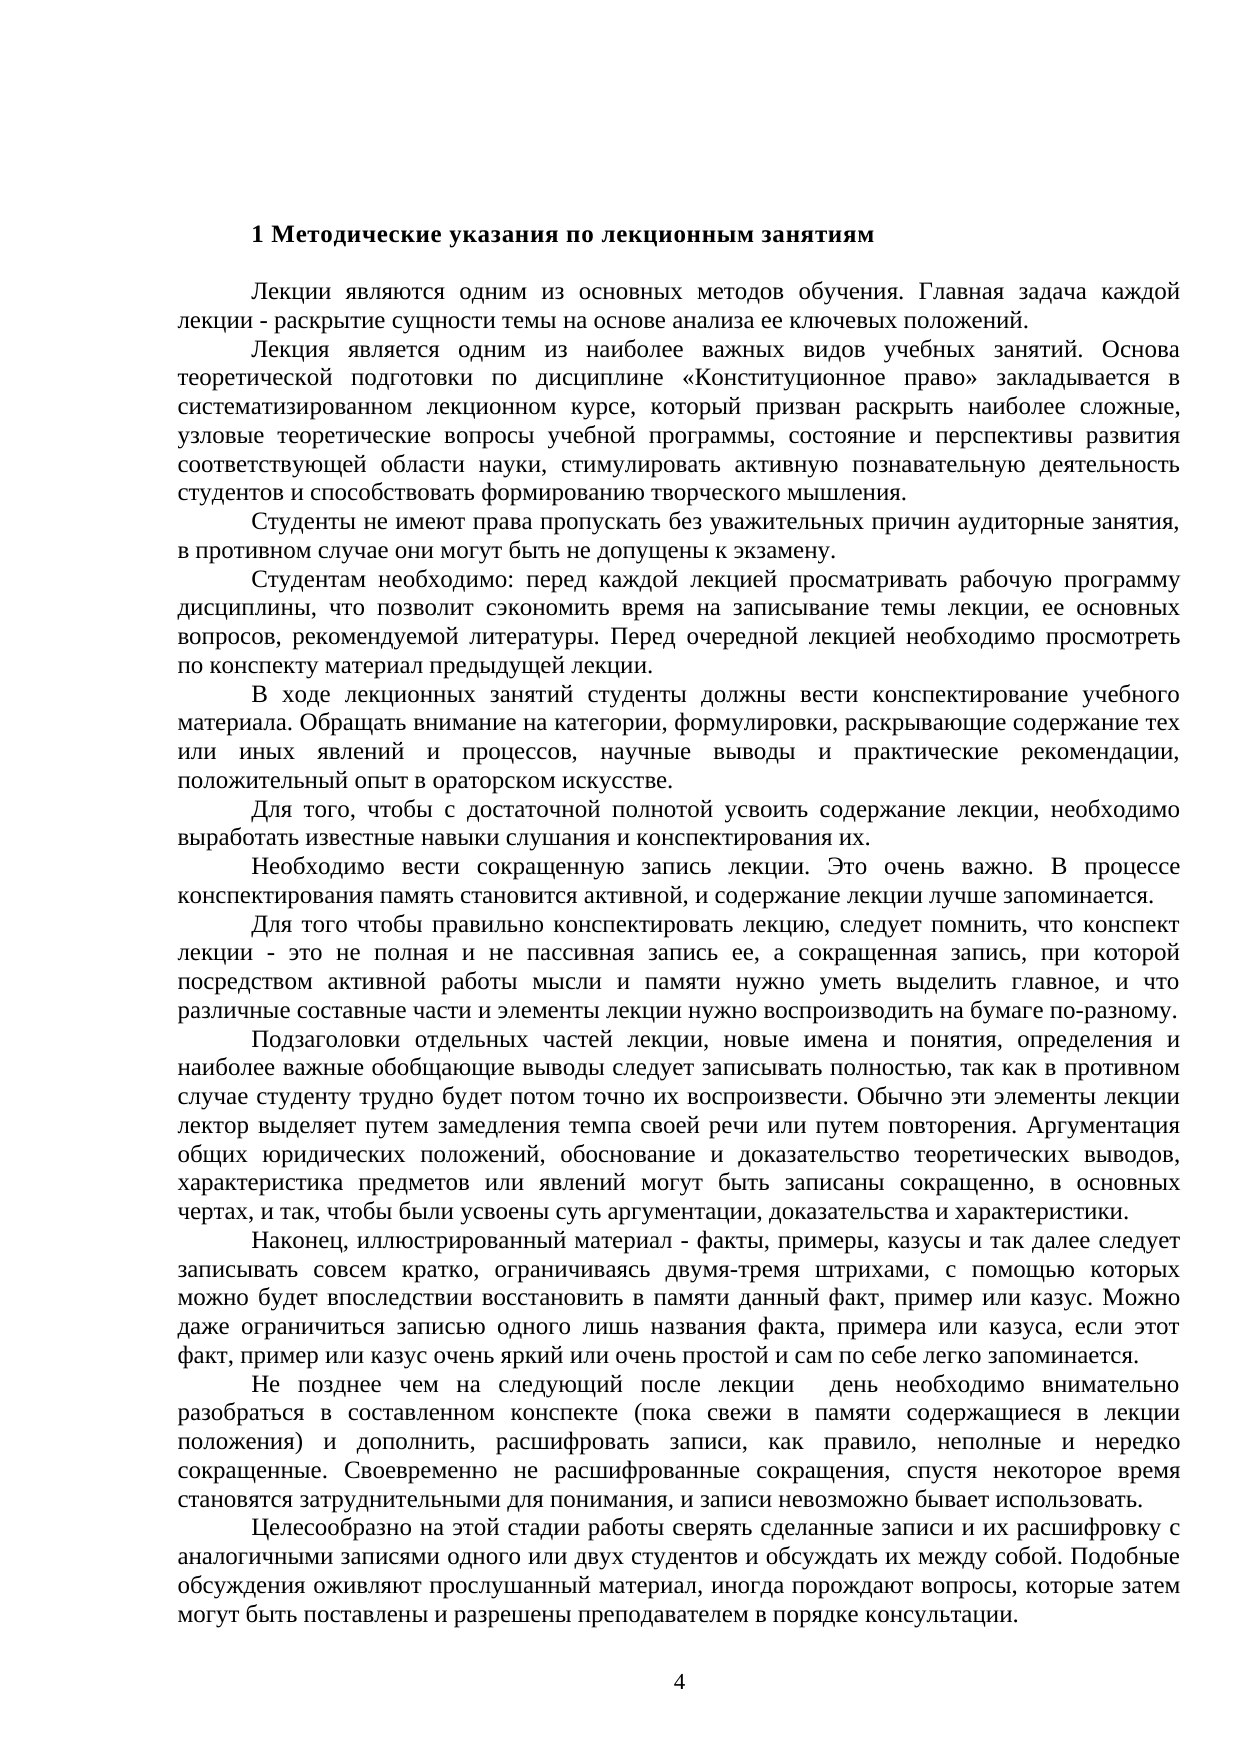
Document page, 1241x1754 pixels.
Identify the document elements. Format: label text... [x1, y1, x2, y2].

text Студенты не имеют права пропускать без уважительных причин аудиторные занятия, в противном случае они могут быть не допущены к экзамену. [177, 506, 1181, 564]
text В ходе лекционных занятий студенты должны вести конспектирование учебного материала. Обращать внимание на категории, формулировки, раскрывающие содержание тех или иных явлений и процессов, научные выводы и практические рекомендации, положительный опыт в ораторском искусстве. [177, 679, 1181, 794]
text Не позднее чем на следующий после лекции день необходимо внимательно разобраться в составленном конспекте (пока свежи в памяти содержащиеся в лекции положения) и дополнить, расшифровать записи, как правило, неполные и нередко сокращенные. Своевременно не расшифрованные сокращения, спустя некоторое время становятся затруднительными для понимания, и записи невозможно бывает использовать. [177, 1369, 1181, 1512]
text Студентам необходимо: перед каждой лекцией просматривать рабочую программу дисциплины, что позволит сэкономить время на записывание темы лекции, ее основных вопросов, рекомендуемой литературы. Перед очередной лекцией необходимо просмотреть по конспекту материал предыдущей лекции. [177, 564, 1181, 679]
text Для того чтобы правильно конспектировать лекцию, следует помнить, что конспект лекции - это не полная и не пассивная запись ее, а сокращенная запись, при которой посредством активной работы мысли и памяти нужно уметь выделить главное, и что различные составные части и элементы лекции нужно воспроизводить на бумаге по-разному. [177, 909, 1181, 1024]
text Необходимо вести сокращенную запись лекции. Это очень важно. В процессе конспектирования память становится активной, и содержание лекции лучше запоминается. [177, 851, 1181, 909]
text Лекции являются одним из основных методов обучения. Главная задача каждой лекции - раскрытие сущности темы на основе анализа ее ключевых положений. [177, 276, 1181, 334]
text Целесообразно на этой стадии работы сверять сделанные записи и их расшифровку с аналогичными записями одного или двух студентов и обсуждать их между собой. Подобные обсуждения оживляют прослушанный материал, иногда порождают вопросы, которые затем могут быть поставлены и разрешены преподавателем в порядке консультации. [177, 1512, 1181, 1627]
text Подзаголовки отдельных частей лекции, новые имена и понятия, определения и наиболее важные обобщающие выводы следует записывать полностью, так как в противном случае студенту трудно будет потом точно их воспроизвести. Обычно эти элементы лекции лектор выделяет путем замедления темпа своей речи или путем повторения. Аргументация общих юридических положений, обоснование и доказательство теоретических выводов, характеристика предметов или явлений могут быть записаны сокращенно, в основных чертах, и так, чтобы были усвоены суть аргументации, доказательства и характеристики. [177, 1024, 1181, 1225]
text Наконец, иллюстрированный материал - факты, примеры, казусы и так далее следует записывать совсем кратко, ограничиваясь двумя-тремя штрихами, с помощью которых можно будет впоследствии восстановить в памяти данный факт, пример или казус. Можно даже ограничиться записью одного лишь названия факта, примера или казуса, если этот факт, пример или казус очень яркий или очень простой и сам по себе легко запоминается. [177, 1225, 1181, 1369]
text 1 Методические указания по лекционным занятиям [177, 219, 1181, 247]
text Для того, чтобы с достаточной полнотой усвоить содержание лекции, необходимо выработать известные навыки слушания и конспектирования их. [177, 794, 1181, 851]
text Лекция является одним из наиболее важных видов учебных занятий. Основа теоретической подготовки по дисциплине «Конституционное право» закладывается в систематизированном лекционном курсе, который призван раскрыть наиболее сложные, узловые теоретические вопросы учебной программы, состояние и перспективы развития соответствующей области науки, стимулировать активную познавательную деятельность студентов и способствовать формированию творческого мышления. [177, 334, 1181, 506]
